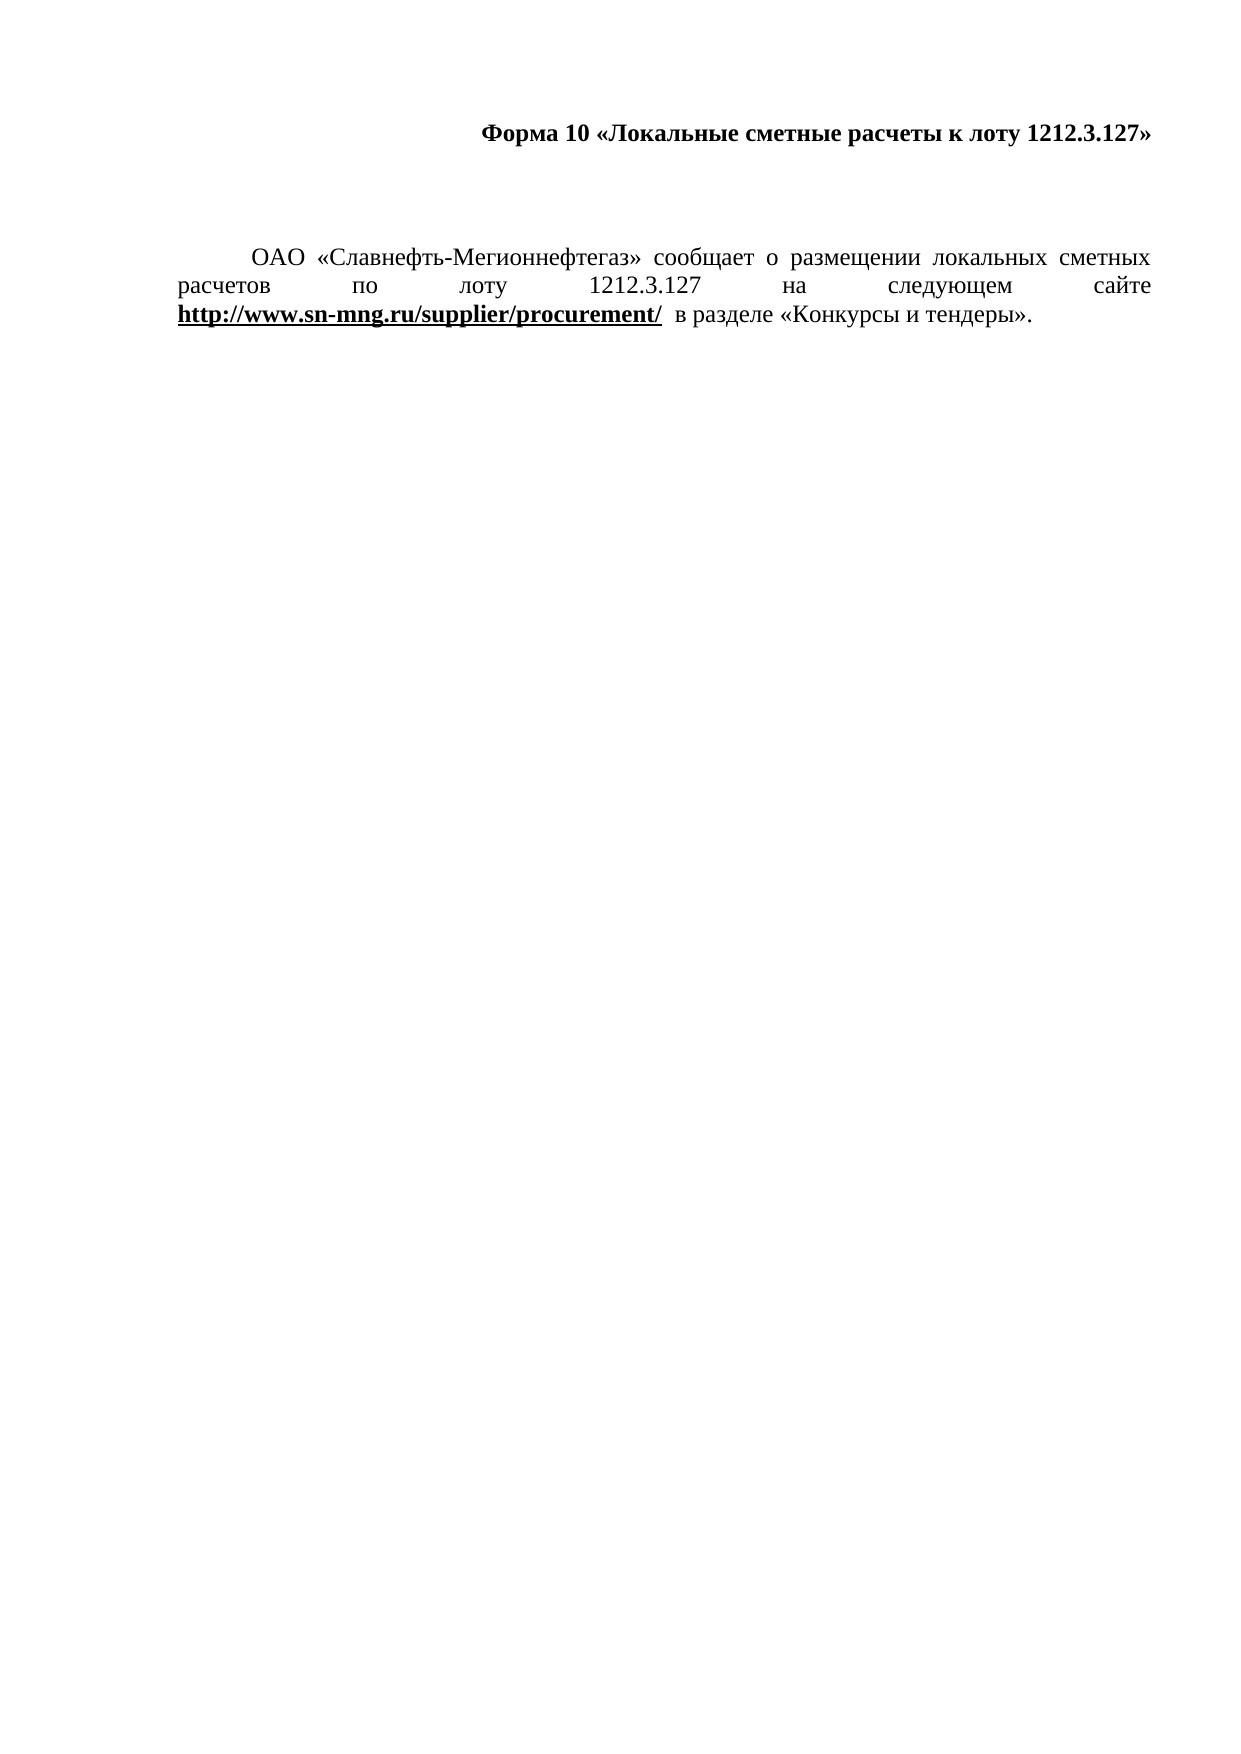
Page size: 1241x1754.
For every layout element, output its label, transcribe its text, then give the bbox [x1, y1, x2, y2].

text ОАО «Славнефть-Мегионнефтегаз» сообщает о размещении локальных сметных расчетов по лоту 1212.3.127 на следующем сайте http://www.sn-mng.ru/supplier/procurement/ в разделе «Конкурсы и тендеры». [177, 242, 1152, 328]
text Форма 10 «Локальные сметные расчеты к лоту 1212.3.127» [177, 118, 1152, 147]
